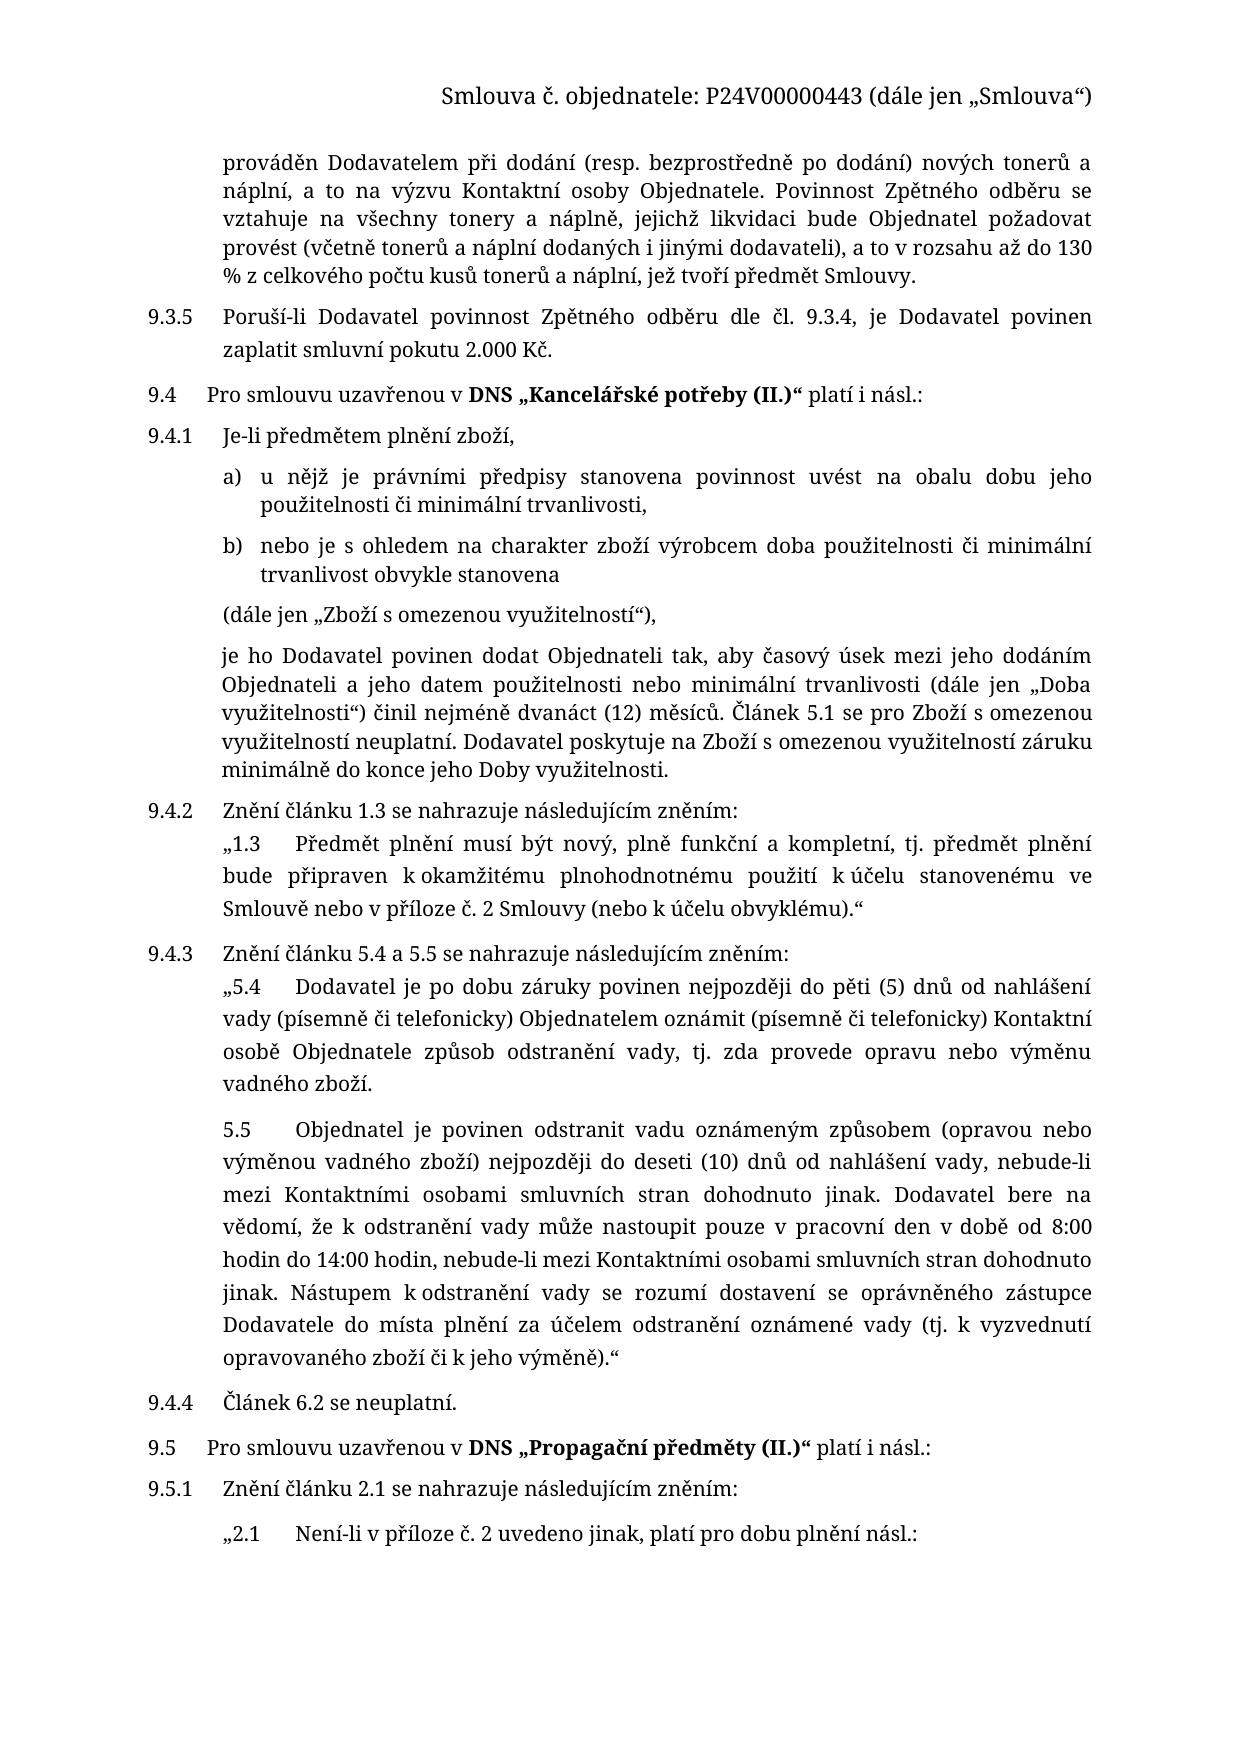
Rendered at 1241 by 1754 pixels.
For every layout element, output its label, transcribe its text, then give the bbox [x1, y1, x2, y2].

list Znění článku 5.4 a 5.5 se nahrazuje následujícím zněním: [148, 939, 1093, 968]
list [148, 148, 1093, 290]
list Znění článku 1.3 se nahrazuje následujícím zněním: [148, 796, 1093, 825]
list „5.4 Dodavatel je po dobu záruky povinen nejpozději do pěti (5) dnů od nahlášení vady (písemně či telefonicky) Objednatelem oznámit (písemně či telefonicky) Kontaktní osobě Objednatele způsob odstranění vady, tj. zda provede opravu nebo výměnu vadného zboží. [223, 972, 1093, 1098]
text je ho Dodavatel povinen dodat Objednateli tak, aby časový úsek mezi jeho dodáním Objednateli a jeho datem použitelnosti nebo minimální trvanlivosti (dále jen „Doba využitelnosti“) činil nejméně dvanáct (12) měsíců. Článek 5.1 se pro Zboží s omezenou využitelností neuplatní. Dodavatel poskytuje na Zboží s omezenou využitelností záruku minimálně do konce jeho Doby využitelnosti. [221, 642, 1093, 784]
list nebo je s ohledem na charakter zboží výrobcem doba použitelnosti či minimální trvanlivost obvykle stanovena [223, 531, 1093, 588]
list Pro smlouvu uzavřenou v DNS „Kancelářské potřeby (II.)“ platí i násl.: [148, 380, 1093, 408]
text (dále jen „Zboží s omezenou využitelností“), [223, 601, 1093, 629]
list Je-li předmětem plnění zboží, [148, 421, 1093, 449]
list Pro smlouvu uzavřenou v DNS „Propagační předměty (II.)“ platí i násl.: [148, 1433, 1093, 1462]
list Článek 6.2 se neuplatní. [148, 1388, 1093, 1416]
list „2.1 Není-li v příloze č. 2 uvedeno jinak, platí pro dobu plnění násl.: [223, 1519, 1093, 1548]
list Poruší-li Dodavatel povinnost Zpětného odběru dle čl. 9.3.4, je Dodavatel povinen zaplatit smluvní pokutu 2.000 Kč. [148, 302, 1093, 363]
list „1.3 Předmět plnění musí být nový, plně funkční a kompletní, tj. předmět plnění bude připraven k okamžitému plnohodnotnému použití k účelu stanovenému ve Smlouvě nebo v příloze č. 2 Smlouvy (nebo k účelu obvyklému).“ [223, 829, 1093, 922]
list u nějž je právními předpisy stanovena povinnost uvést na obalu dobu jeho použitelnosti či minimální trvanlivosti, [223, 462, 1093, 519]
list Znění článku 2.1 se nahrazuje následujícím zněním: [148, 1474, 1093, 1502]
list 5.5 Objednatel je povinen odstranit vadu oznámeným způsobem (opravou nebo výměnou vadného zboží) nejpozději do deseti (10) dnů od nahlášení vady, nebude-li mezi Kontaktními osobami smluvních stran dohodnuto jinak. Dodavatel bere na vědomí, že k odstranění vady může nastoupit pouze v pracovní den v době od 8:00 hodin do 14:00 hodin, nebude-li mezi Kontaktními osobami smluvních stran dohodnuto jinak. Nástupem k odstranění vady se rozumí dostavení se oprávněného zástupce Dodavatele do místa plnění za účelem odstranění oznámené vady (tj. k vyzvednutí opravovaného zboží či k jeho výměně).“ [223, 1115, 1093, 1371]
